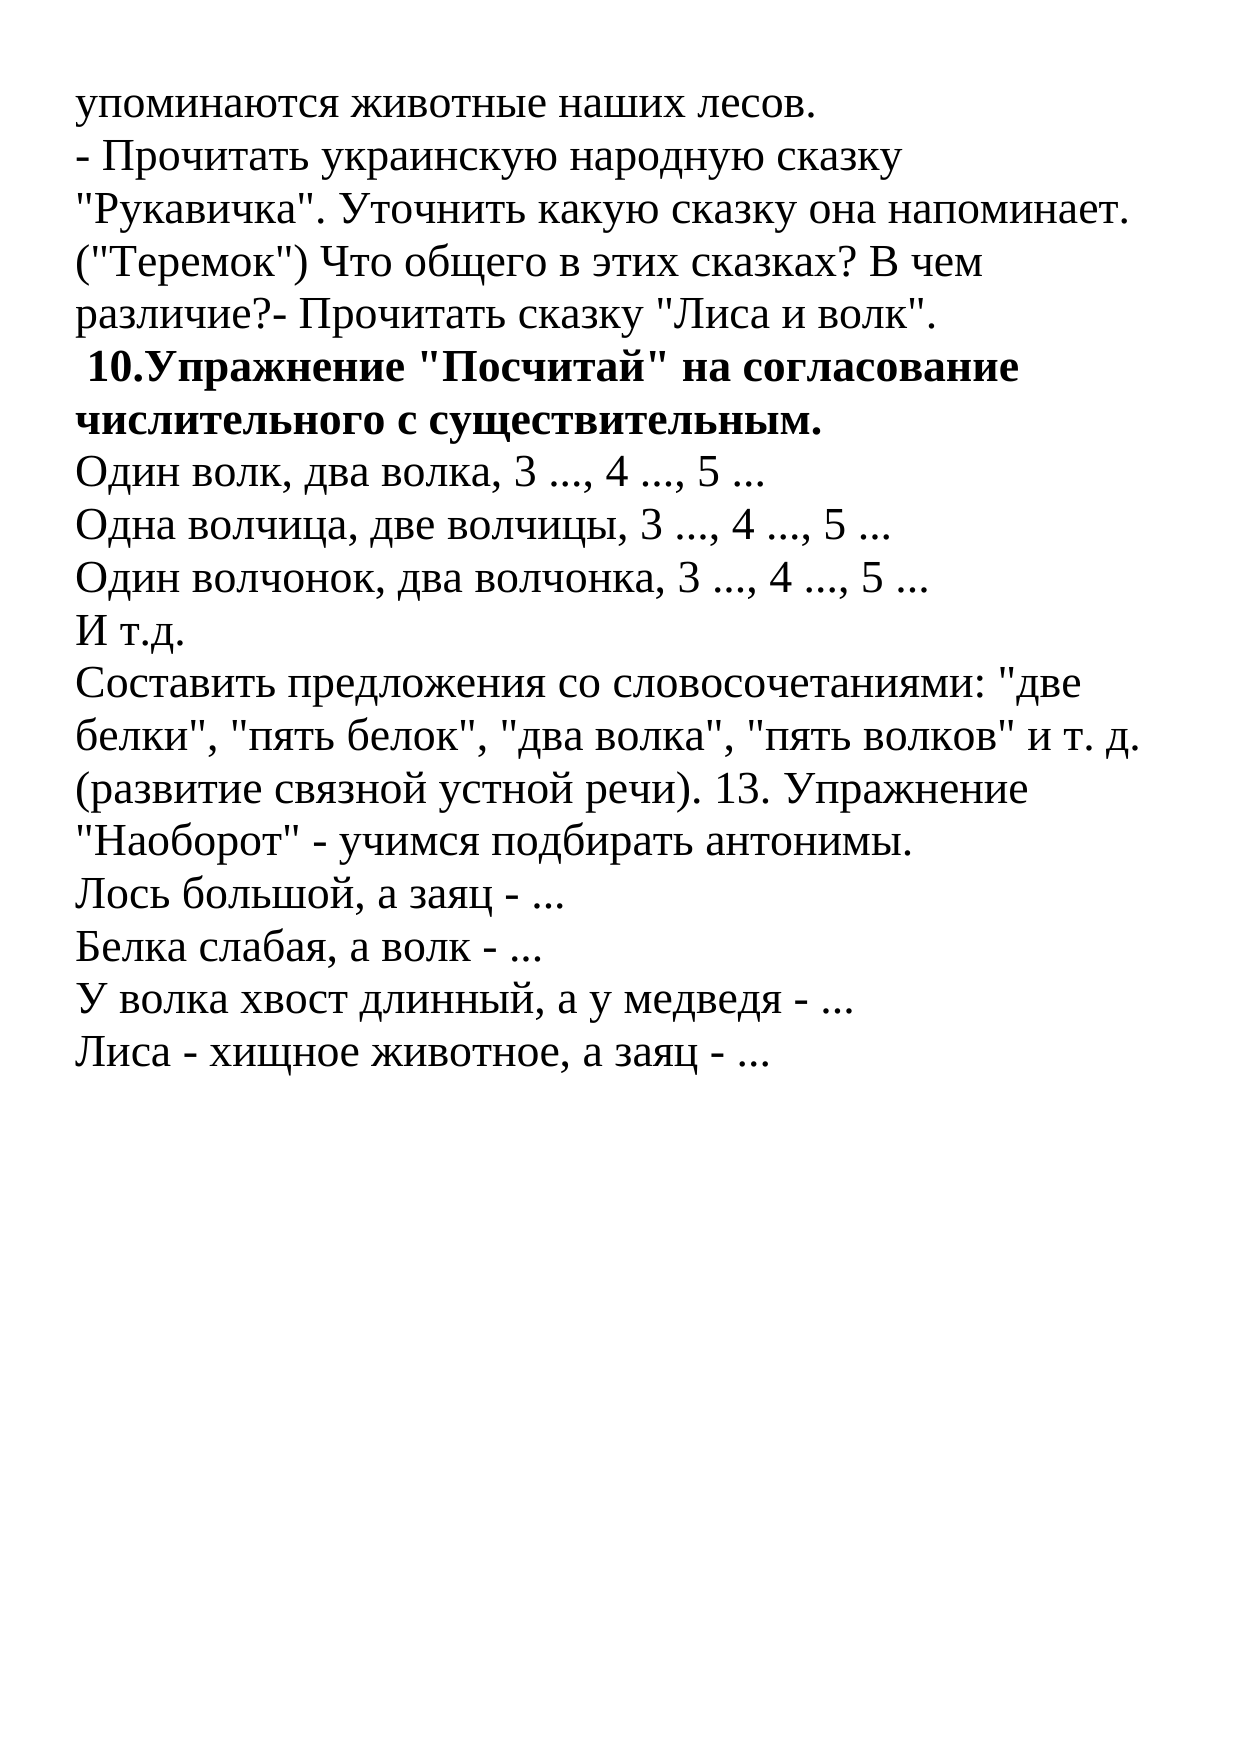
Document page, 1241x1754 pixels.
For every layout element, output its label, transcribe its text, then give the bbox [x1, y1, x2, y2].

text Один волк, два волка, 3 ..., 4 ..., 5 ... Одна волчица, две волчицы, 3 ..., 4 ..., 5 ... Один волчонок, два волчонка, 3 ..., 4 ..., 5 ... И т.д. [75, 549, 1165, 760]
text 10.Упражнение "Посчитай" на согласование числительного с существительным. [75, 444, 1165, 549]
text Лось большой, а заяц - ... Белка слабая, а волк - ... У волка хвост длинный, а у медведя - ... Лиса - хищное животное, а заяц - ... [75, 971, 1165, 1182]
text 9.Ознакомление с художественной литературой. - Вспомнить русские народные сказки, в которых упоминаются животные наших лесов. - Прочитать украинскую народную сказку "Рукавичка". Уточнить какую сказку она напоминает. ("Теремок") Что общего в этих сказках? В чем различие?- Прочитать сказку "Лиса и волк". [75, 75, 1165, 444]
text Составить предложения со словосочетаниями: "две белки", "пять белок", "два волка", "пять волков" и т. д. (развитие связной устной речи). 13. Упражнение "Наоборот" - учимся подбирать антонимы. [75, 760, 1165, 971]
